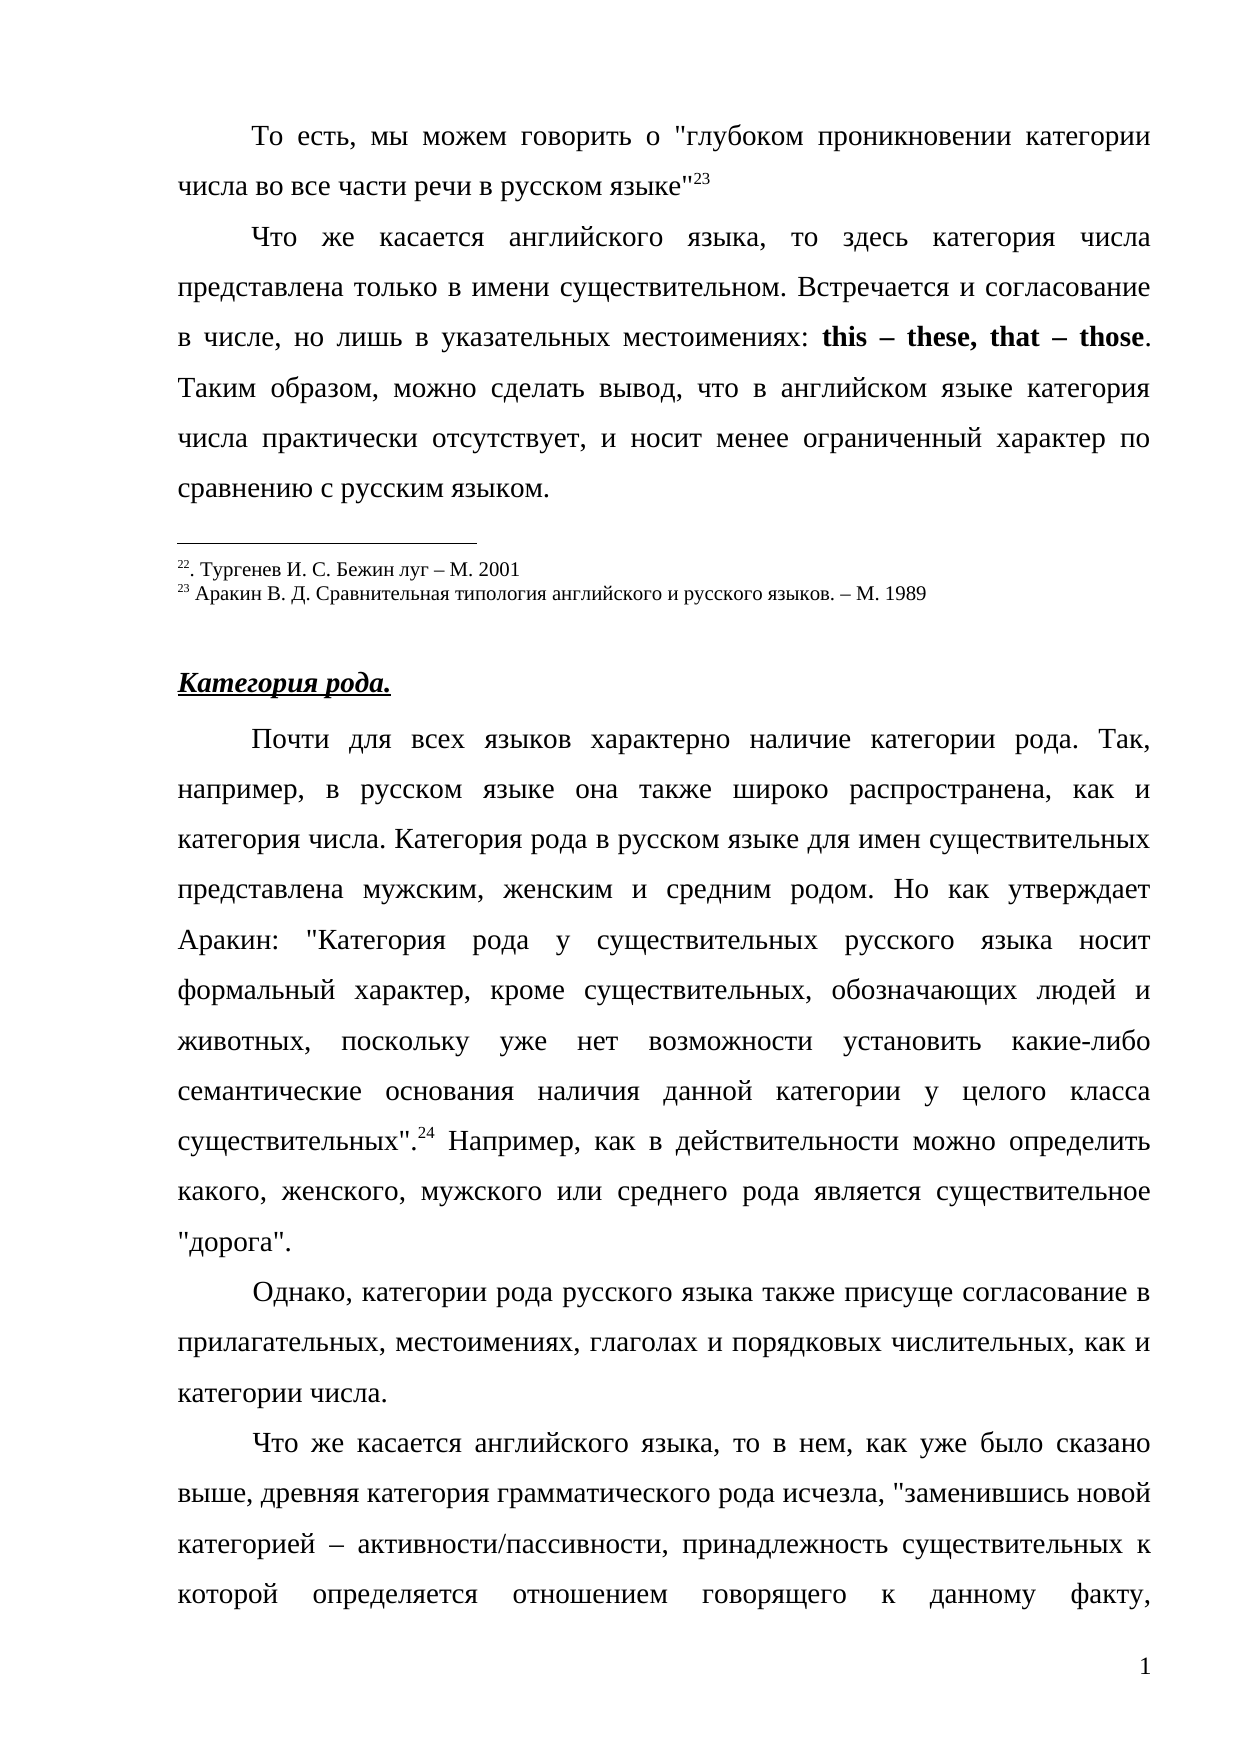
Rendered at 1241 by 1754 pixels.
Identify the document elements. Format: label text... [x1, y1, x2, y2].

text 23 Аракин В. Д. Сравнительная типология английского и русского языков. – М. 1989 [177, 581, 1152, 605]
text 22. Тургенев И. С. Бежин луг – М. 2001 [177, 557, 1152, 581]
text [177, 1425, 1152, 1609]
text Категория рода. [177, 665, 1152, 699]
text Почти для всех языков характерно наличие категории рода. Так, например, в русском языке она также широко распространена, как и категория числа. Категория рода в русском языке для имен существительных представлена мужским, женским и средним родом. Но как утверждает Аракин: "Категория рода у существительных русского языка носит формальный характер, кроме существительных, обозначающих людей и животных, поскольку уже нет возможности установить какие-либо семантические основания наличия данной категории у целого класса существительных".24 Например, как в действительности можно определить какого, женского, мужского или среднего рода является существительное "дорога". [177, 721, 1152, 1257]
text То есть, мы можем говорить о "глубоком проникновении категории числа во все части речи в русском языке"23 [177, 118, 1152, 202]
text Однако, категории рода русского языка также присуще согласование в прилагательных, местоимениях, глаголах и порядковых числительных, как и категории числа. [177, 1274, 1152, 1408]
text Что же касается английского языка, то здесь категория числа представлена только в имени существительном. Встречается и согласование в числе, но лишь в указательных местоимениях: this – these, that – those. Таким образом, можно сделать вывод, что в английском языке категория числа практически отсутствует, и носит менее ограниченный характер по сравнению с русским языком. [177, 219, 1152, 504]
